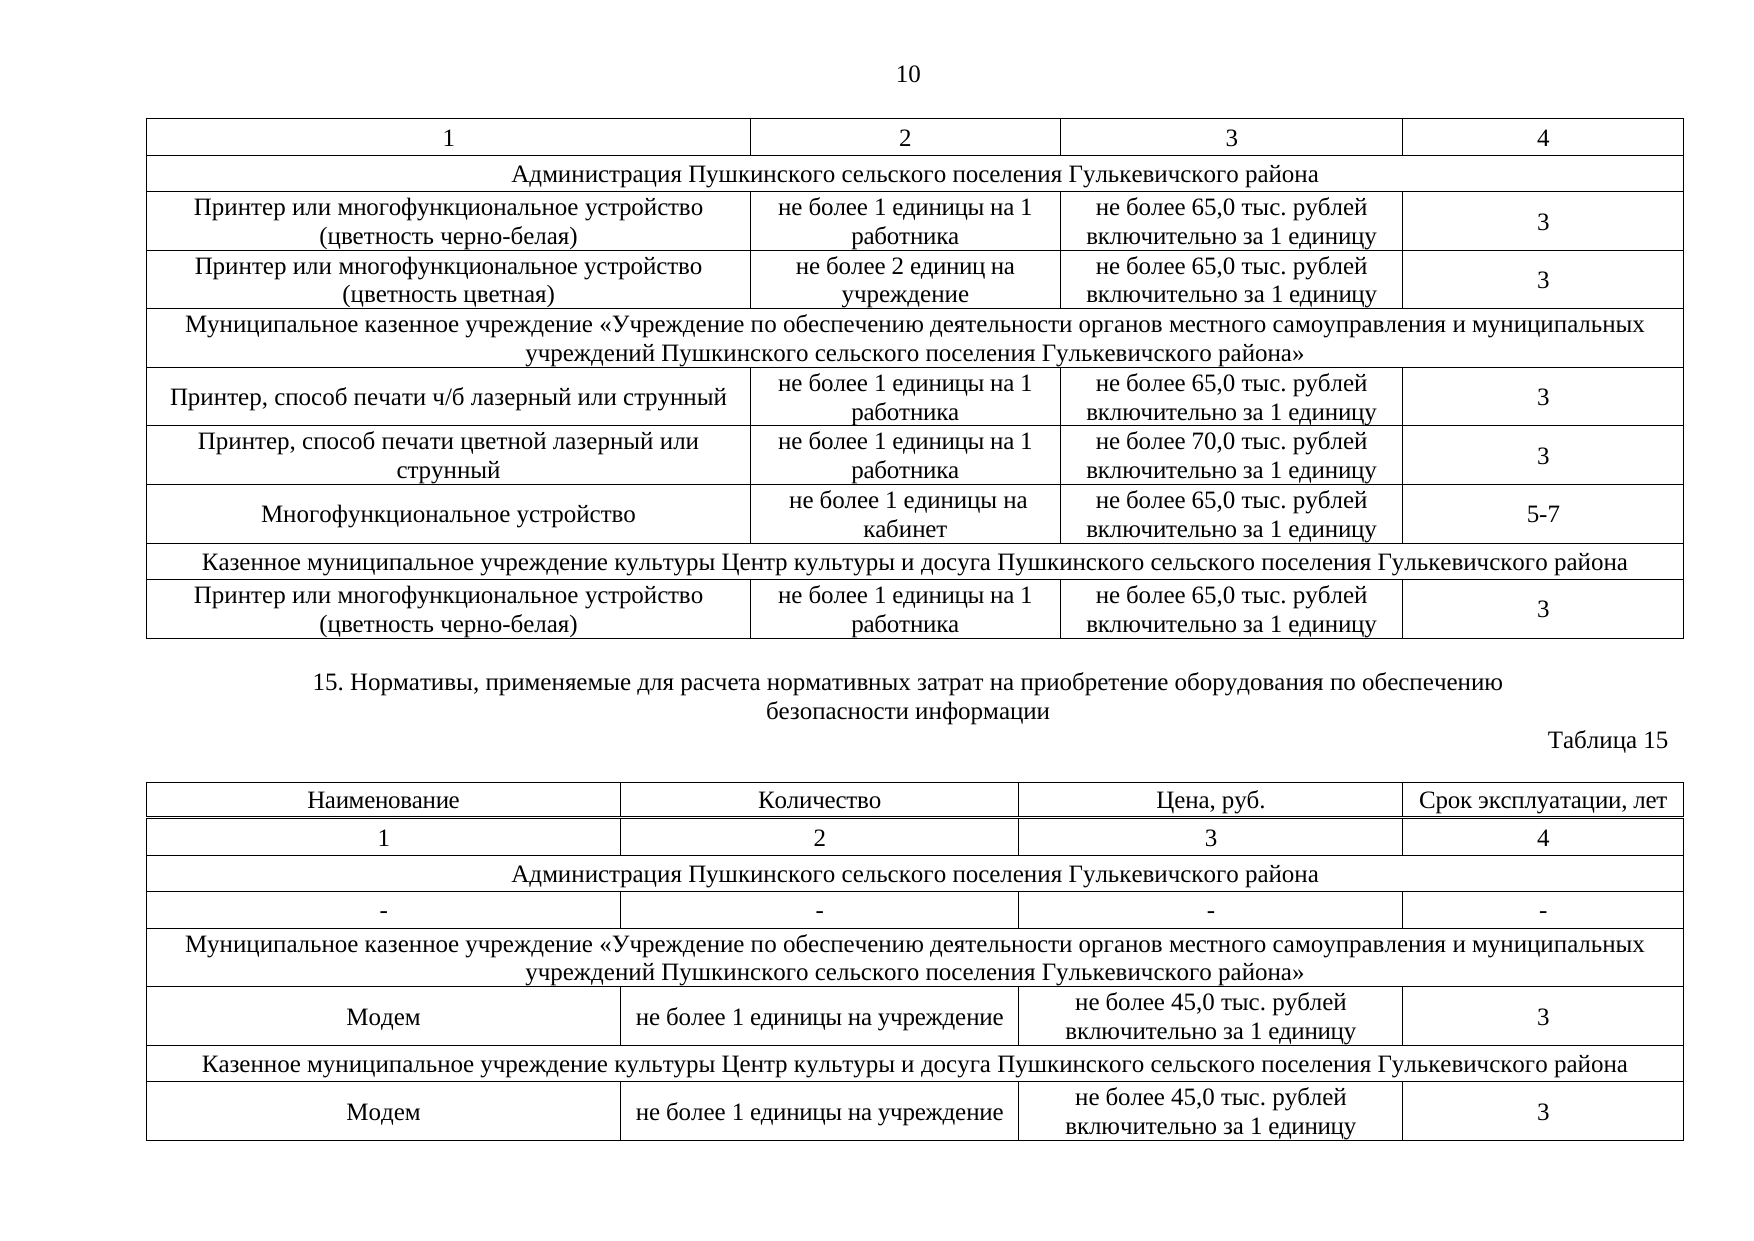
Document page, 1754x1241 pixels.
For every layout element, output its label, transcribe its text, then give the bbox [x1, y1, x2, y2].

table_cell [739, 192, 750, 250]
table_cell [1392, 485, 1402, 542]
text Таблица 15 [148, 725, 1668, 753]
table_cell Муниципальное казенное учреждение «Учреждение по обеспечению деятельности органов местного самоуправления и муниципальных учреждений Пушкинского сельского поселения Гулькевичского района» [147, 929, 1683, 986]
table_header Количество [621, 783, 1018, 816]
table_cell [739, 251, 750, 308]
table_header 3 [1019, 819, 1402, 855]
table_cell - [621, 892, 1018, 928]
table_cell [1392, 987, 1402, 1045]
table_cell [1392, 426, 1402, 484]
table_header 2 [621, 819, 1018, 855]
table_cell не более 1 единицы на учреждение [621, 987, 1018, 1045]
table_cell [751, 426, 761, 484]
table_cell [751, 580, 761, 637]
table_header 3 [1061, 119, 1402, 155]
table_header 1 [147, 819, 620, 855]
table_cell Администрация Пушкинского сельского поселения Гулькевичского района [147, 156, 1683, 191]
table_cell Казенное муниципальное учреждение культуры Центр культуры и досуга Пушкинского сельского поселения Гулькевичского района [147, 1046, 1683, 1081]
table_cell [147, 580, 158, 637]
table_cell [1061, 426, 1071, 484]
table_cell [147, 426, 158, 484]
table_cell Казенное муниципальное учреждение культуры Центр культуры и досуга Пушкинского сельского поселения Гулькевичского района [147, 544, 1683, 579]
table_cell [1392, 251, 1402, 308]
table_cell - [147, 892, 620, 928]
table_header 1 [147, 119, 750, 155]
table_cell Администрация Пушкинского сельского поселения Гулькевичского района [147, 856, 1683, 891]
text безопасности информации [148, 696, 1668, 725]
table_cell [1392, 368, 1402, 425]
table_cell 3 [1403, 580, 1683, 637]
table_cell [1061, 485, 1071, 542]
table_header Наименование [147, 783, 620, 816]
table_header Срок эксплуатации, лет [1403, 783, 1683, 816]
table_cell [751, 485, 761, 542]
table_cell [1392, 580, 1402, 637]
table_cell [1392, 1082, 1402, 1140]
table_cell Муниципальное казенное учреждение «Учреждение по обеспечению деятельности органов местного самоуправления и муниципальных учреждений Пушкинского сельского поселения Гулькевичского района» [147, 309, 1683, 367]
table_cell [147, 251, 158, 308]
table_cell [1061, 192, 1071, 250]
table_cell Модем [147, 987, 620, 1045]
table_cell 3 [1403, 192, 1683, 250]
table_cell 5-7 [1403, 485, 1683, 542]
table_cell Многофункциональное устройство [147, 485, 750, 542]
table_cell Модем [147, 1082, 620, 1140]
table_header 4 [1403, 819, 1683, 855]
table_cell 3 [1403, 1082, 1683, 1140]
table_cell Принтер, способ печати ч/б лазерный или струнный [147, 368, 750, 425]
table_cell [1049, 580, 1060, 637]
table_cell 3 [1403, 368, 1683, 425]
table_cell - [1019, 892, 1402, 928]
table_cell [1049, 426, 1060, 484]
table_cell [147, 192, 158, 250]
table_header 2 [751, 119, 1060, 155]
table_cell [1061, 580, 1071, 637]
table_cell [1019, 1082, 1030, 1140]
table_cell 3 [1403, 426, 1683, 484]
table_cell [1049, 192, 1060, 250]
table_header Цена, руб. [1019, 783, 1402, 816]
table_cell - [1403, 892, 1683, 928]
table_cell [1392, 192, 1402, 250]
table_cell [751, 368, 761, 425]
table_cell 3 [1403, 987, 1683, 1045]
table_cell 3 [1403, 251, 1683, 308]
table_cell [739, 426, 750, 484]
text 15. Нормативы, применяемые для расчета нормативных затрат на приобретение оборудования по обеспечению [148, 667, 1668, 696]
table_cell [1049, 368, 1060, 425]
table_cell не более 1 единицы на учреждение [621, 1082, 1018, 1140]
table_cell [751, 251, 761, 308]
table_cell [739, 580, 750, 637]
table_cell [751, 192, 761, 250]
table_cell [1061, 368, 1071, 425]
table_header 4 [1403, 119, 1683, 155]
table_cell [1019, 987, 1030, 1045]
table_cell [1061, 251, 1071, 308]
